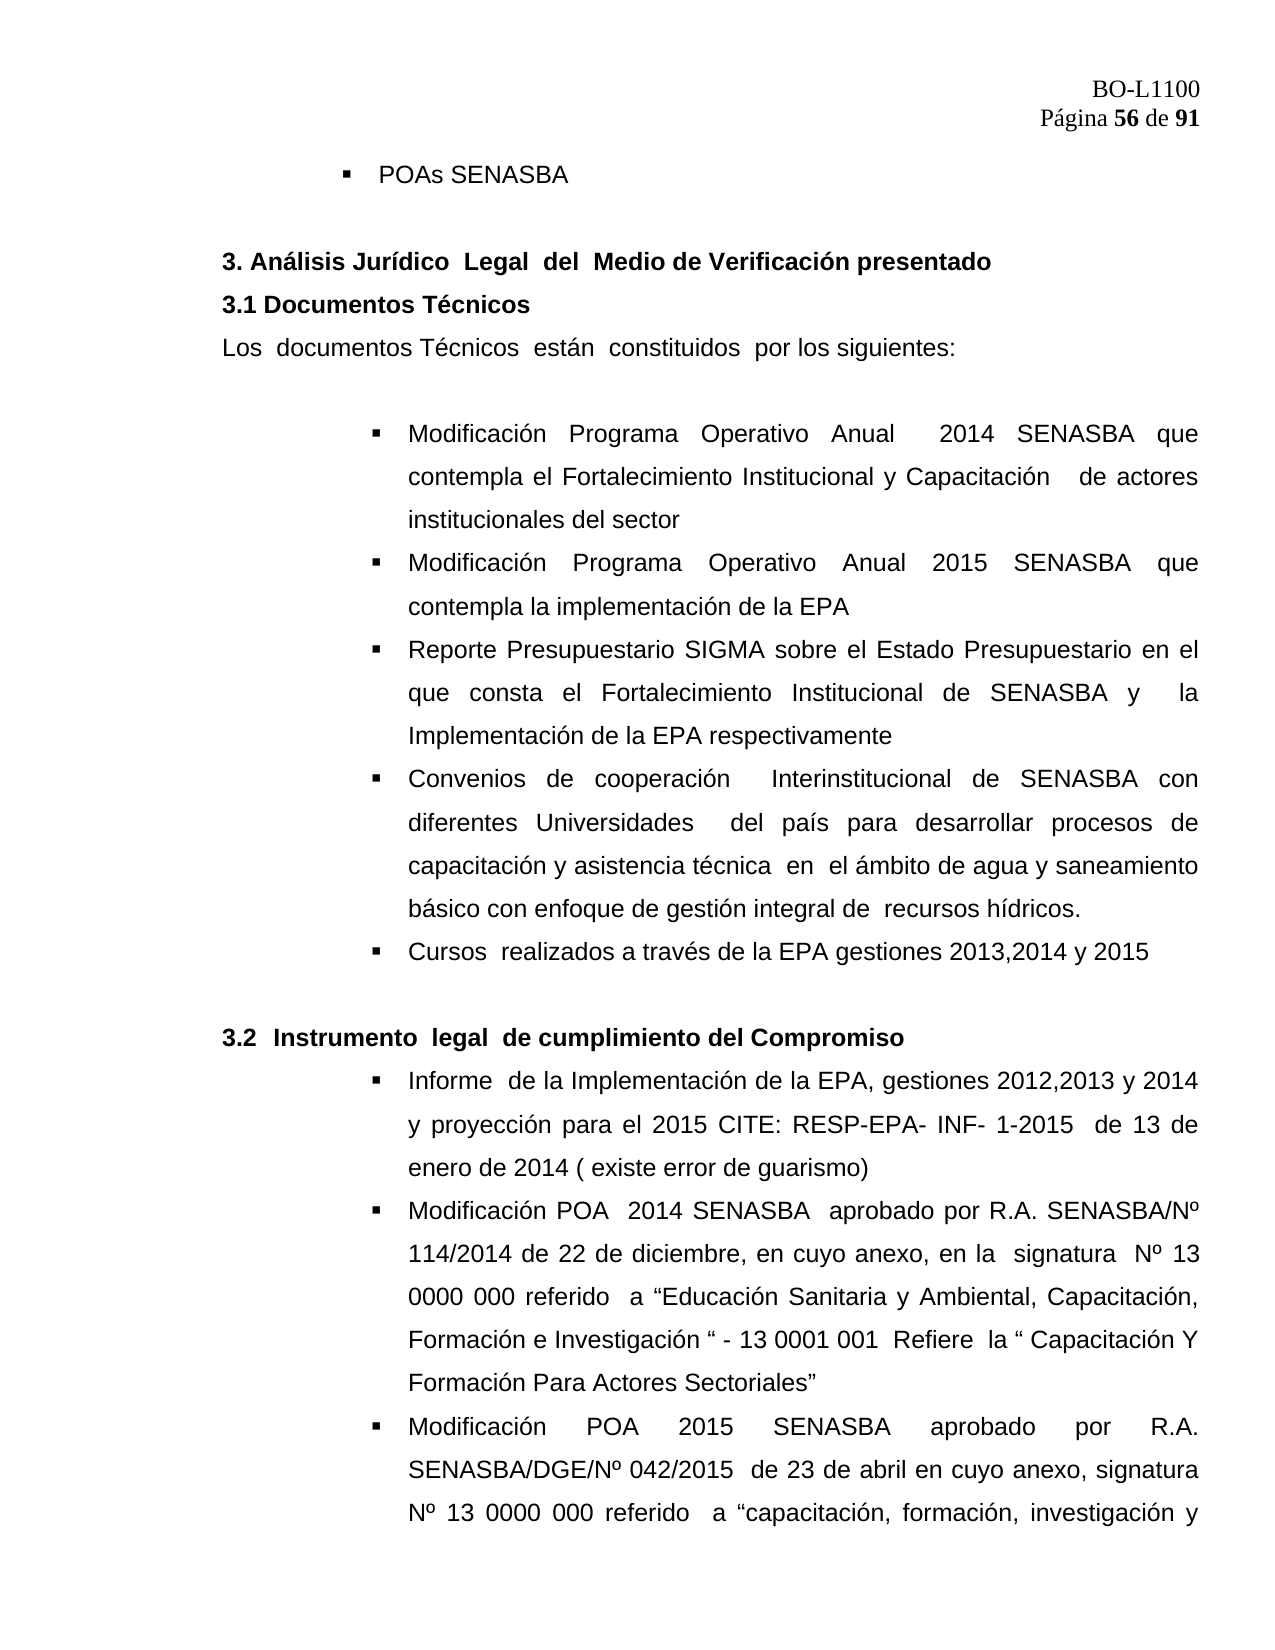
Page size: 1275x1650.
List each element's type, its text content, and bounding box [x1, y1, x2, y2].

list Convenios de cooperación Interinstitucional de SENASBA con diferentes Universidades del país para desarrollar procesos de capacitación y asistencia técnica en el ámbito de agua y saneamiento básico con enfoque de gestión integral de recursos hídricos. [370, 764, 1200, 922]
text 3. Análisis Jurídico Legal del Medio de Verificación presentado [222, 246, 1200, 275]
list Informe de la Implementación de la EPA, gestiones 2012,2013 y 2014 y proyección para el 2015 CITE: RESP-EPA- INF- 1-2015 de 13 de enero de 2014 ( existe error de guarismo) [370, 1066, 1200, 1181]
list Instrumento legal de cumplimiento del Compromiso [222, 1023, 1200, 1052]
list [370, 1412, 1200, 1527]
list Cursos realizados a través de la EPA gestiones 2013,2014 y 2015 [370, 937, 1200, 966]
list Modificación POA 2014 SENASBA aprobado por R.A. SENASBA/Nº 114/2014 de 22 de diciembre, en cuyo anexo, en la signatura Nº 13 0000 000 referido a “Educación Sanitaria y Ambiental, Capacitación, Formación e Investigación “ - 13 0001 001 Refiere la “ Capacitación Y Formación Para Actores Sectoriales” [370, 1196, 1200, 1397]
list POAs SENASBA [341, 160, 1200, 189]
text Los documentos Técnicos están constituidos por los siguientes: [222, 333, 1200, 361]
list Reporte Presupuestario SIGMA sobre el Estado Presupuestario en el que consta el Fortalecimiento Institucional de SENASBA y la Implementación de la EPA respectivamente [370, 635, 1200, 750]
list Modificación Programa Operativo Anual 2014 SENASBA que contempla el Fortalecimiento Institucional y Capacitación de actores institucionales del sector [370, 419, 1200, 534]
text 3.1 Documentos Técnicos [222, 289, 1200, 318]
list Modificación Programa Operativo Anual 2015 SENASBA que contempla la implementación de la EPA [370, 548, 1200, 620]
